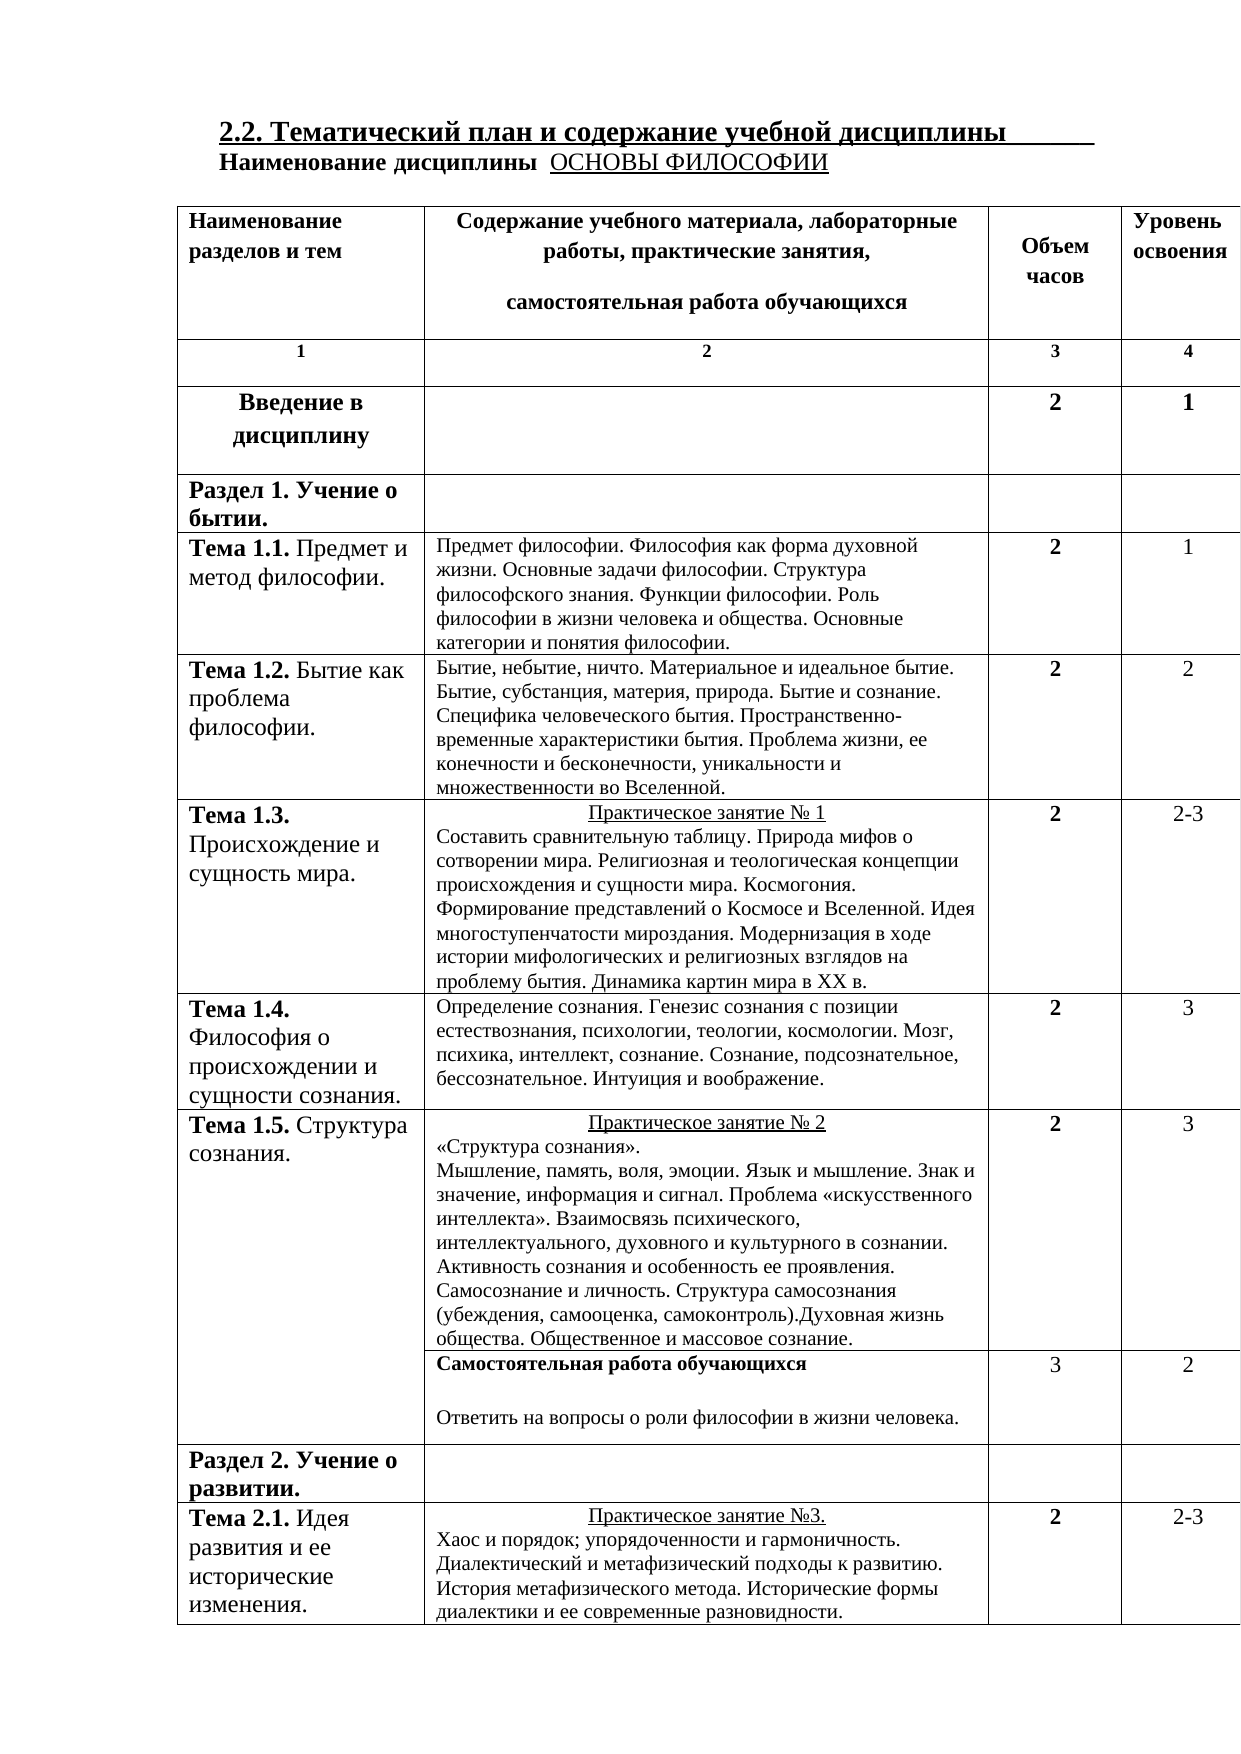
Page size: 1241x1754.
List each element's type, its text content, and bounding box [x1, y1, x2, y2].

table_cell Предмет философии. Философия как форма духовной жизни. Основные задачи философии. Структура философского знания. Функции философии. Роль философии в жизни человека и общества. Основные категории и понятия философии. [425, 533, 988, 654]
table_cell [989, 475, 1121, 532]
table_cell Тема 1.4. Философия о происхождении и сущности сознания. [178, 994, 424, 1109]
table_cell 2 [989, 994, 1121, 1109]
table_cell Самостоятельная работа обучающихся Ответить на вопросы о роли философии в жизни человека. [425, 1351, 988, 1444]
table_cell 3 [1122, 994, 1240, 1109]
table_cell 3 [1122, 1110, 1240, 1350]
table_cell 2-3 [1122, 1503, 1240, 1623]
table_cell [989, 1445, 1121, 1502]
table_header Наименование разделов и тем [178, 207, 424, 339]
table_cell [425, 1503, 988, 1623]
table_cell Раздел 1. Учение о бытии. [178, 475, 424, 532]
table_cell [425, 387, 988, 474]
table_cell 2 [989, 655, 1121, 799]
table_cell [178, 1503, 424, 1623]
table_cell Тема 1.2. Бытие как проблема философии. [178, 655, 424, 799]
table_cell 3 [989, 1351, 1121, 1444]
table_cell Введение в дисциплину [178, 387, 424, 474]
table_header Уровень освоения [1122, 207, 1240, 339]
table_cell 4 [1122, 340, 1240, 386]
table_cell 1 [1122, 533, 1240, 654]
table_header Содержание учебного материала, лабораторные работы, практические занятия, самостоятельная работа обучающихся [425, 207, 988, 339]
table_header Объем часов [989, 207, 1121, 339]
table_cell Тема 1.1. Предмет и метод философии. [178, 533, 424, 654]
table_cell 3 [989, 340, 1121, 386]
table_cell [425, 1445, 988, 1502]
table_cell 1 [178, 340, 424, 386]
table_cell 2 [989, 533, 1121, 654]
table_cell Бытие, небытие, ничто. Материальное и идеальное бытие. Бытие, субстанция, материя, природа. Бытие и сознание. Специфика человеческого бытия. Пространственно-временные характеристики бытия. Проблема жизни, ее конечности и бесконечности, уникальности и множественности во Вселенной. [425, 655, 988, 799]
table_cell 2 [989, 1503, 1121, 1623]
table_cell 1 [1122, 387, 1240, 474]
table_cell Практическое занятие № 1 Составить сравнительную таблицу. Природа мифов о сотворении мира. Религиозная и теологическая концепции происхождения и сущности мира. Космогония. Формирование представлений о Космосе и Вселенной. Идея многоступенчатости мироздания. Модернизация в ходе истории мифологических и религиозных взглядов на проблему бытия. Динамика картин мира в XX в. [425, 800, 988, 993]
table_cell Практическое занятие № 2 «Структура сознания». Мышление, память, воля, эмоции. Язык и мышление. Знак и значение, информация и сигнал. Проблема «искусственного интеллекта». Взаимосвязь психического, интеллектуального, духовного и культурного в сознании. Активность сознания и особенность ее проявления. Самосознание и личность. Структура самосознания (убеждения, самооценка, самоконтроль).Духовная жизнь общества. Общественное и массовое сознание. [425, 1110, 988, 1350]
table_cell Раздел 2. Учение о развитии. [178, 1445, 424, 1502]
table_cell 2 [989, 800, 1121, 993]
table_cell 2-3 [1122, 800, 1240, 993]
table_cell 2 [1122, 655, 1240, 799]
text 2.2. Тематический план и содержание учебной дисциплины______ [219, 118, 1152, 147]
text Наименование дисциплины ОСНОВЫ ФИЛОСОФИИ [219, 147, 1152, 176]
table_cell 2 [989, 387, 1121, 474]
table_cell 2 [989, 1110, 1121, 1350]
table_cell 2 [425, 340, 988, 386]
table_cell Тема 1.5. Структура сознания. [178, 1110, 424, 1444]
table_cell [1122, 475, 1240, 532]
table_cell [425, 475, 988, 532]
table_cell Определение сознания. Генезис сознания с позиции естествознания, психологии, теологии, космологии. Мозг, психика, интеллект, сознание. Сознание, подсознательное, бессознательное. Интуиция и воображение. [425, 994, 988, 1109]
table_cell [1122, 1445, 1240, 1502]
table_cell Тема 1.3. Происхождение и сущность мира. [178, 800, 424, 993]
table_cell 2 [1122, 1351, 1240, 1444]
